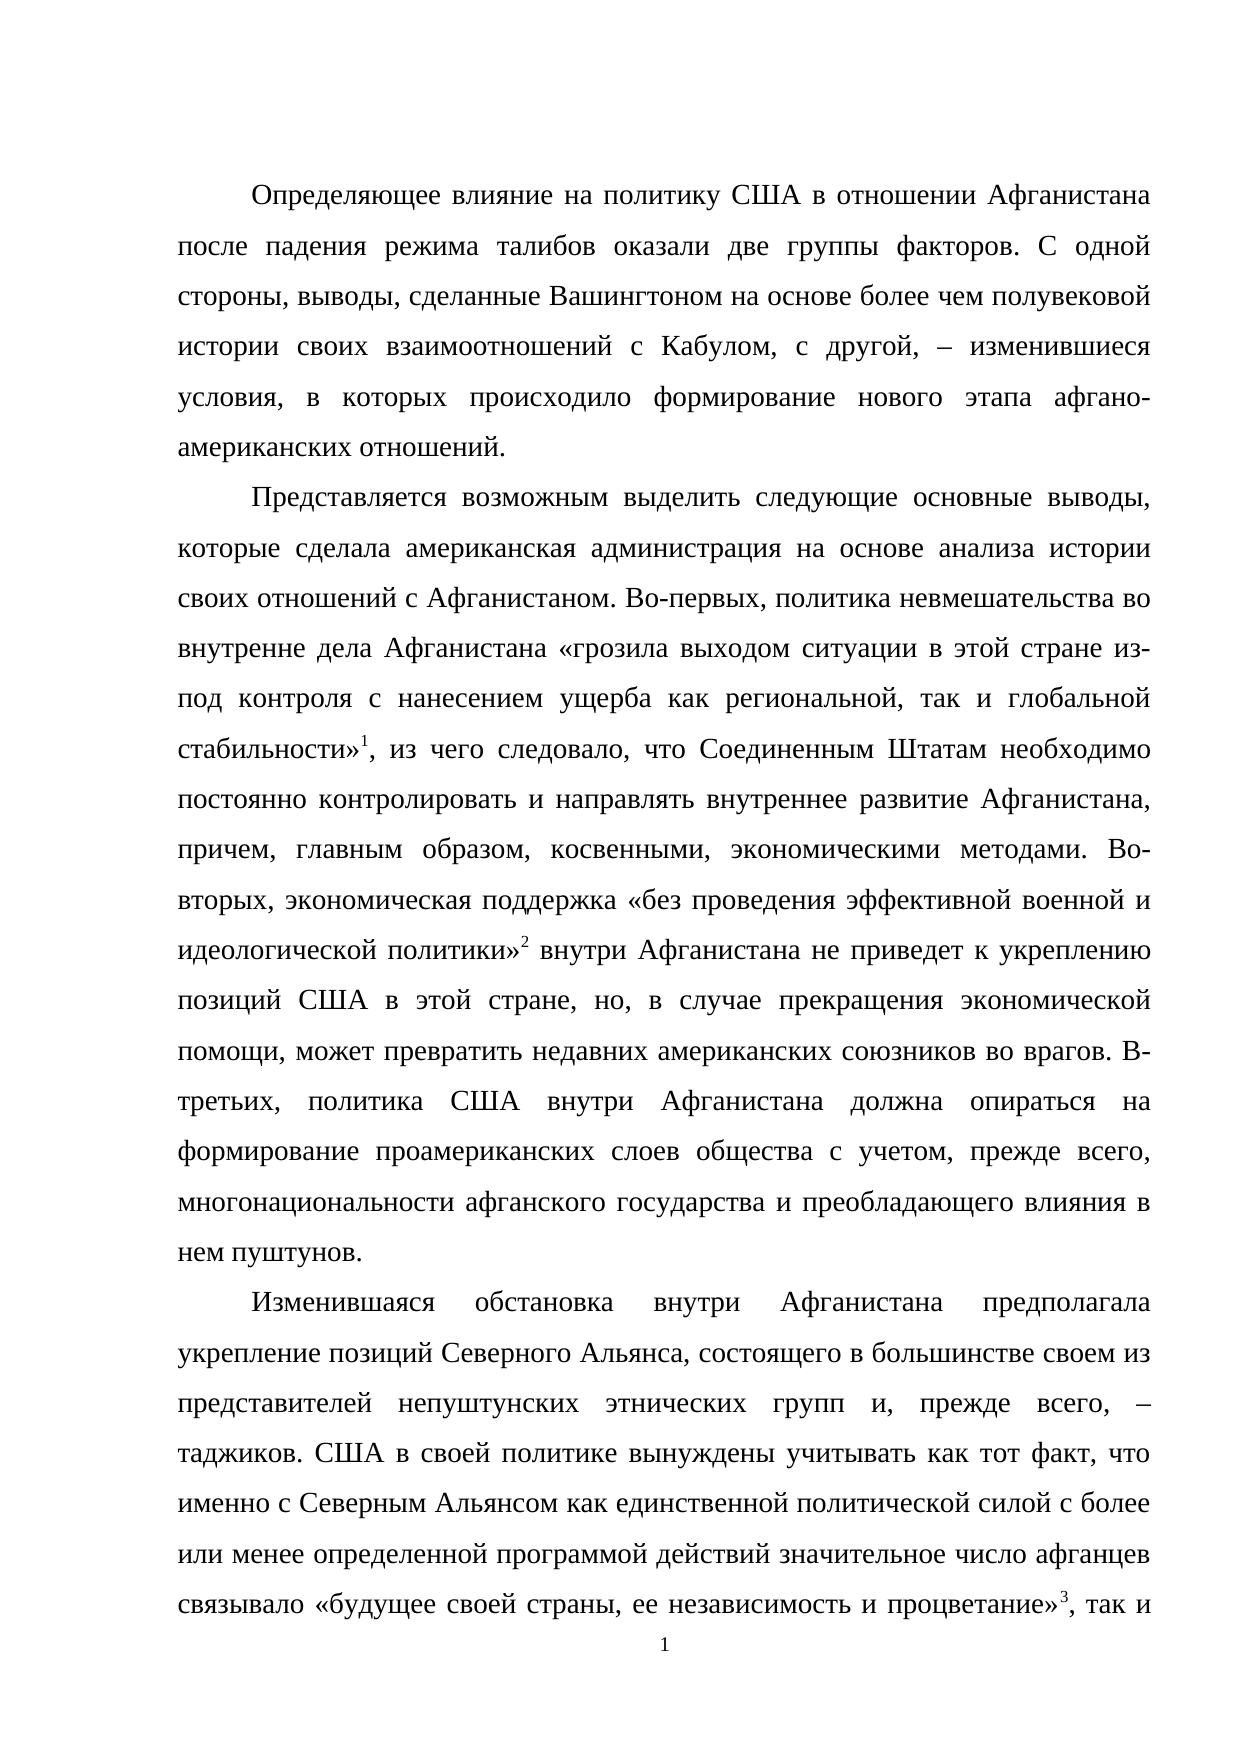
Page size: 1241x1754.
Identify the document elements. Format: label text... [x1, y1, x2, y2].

text Определяющее влияние на политику США в отношении Афганистана после падения режима талибов оказали две группы факторов. С одной стороны, выводы, сделанные Вашингтоном на основе более чем полувековой истории своих взаимоотношений с Кабулом, с другой, – изменившиеся условия, в которых происходило формирование нового этапа афгано-американских отношений. [177, 177, 1152, 463]
text Представляется возможным выделить следующие основные выводы, которые сделала американская администрация на основе анализа истории своих отношений с Афганистаном. Во-первых, политика невмешательства во внутренне дела Афганистана «грозила выходом ситуации в этой стране из-под контроля с нанесением ущерба как региональной, так и глобальной стабильности»1, из чего следовало, что Соединенным Штатам необходимо постоянно контролировать и направлять внутреннее развитие Афганистана, причем, главным образом, косвенными, экономическими методами. Во-вторых, экономическая поддержка «без проведения эффективной военной и идеологической политики»2 внутри Афганистана не приведет к укреплению позиций США в этой стране, но, в случае прекращения экономической помощи, может превратить недавних американских союзников во врагов. В-третьих, политика США внутри Афганистана должна опираться на формирование проамериканских слоев общества с учетом, прежде всего, многонациональности афганского государства и преобладающего влияния в нем пуштунов. [177, 479, 1152, 1268]
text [177, 1284, 1152, 1620]
